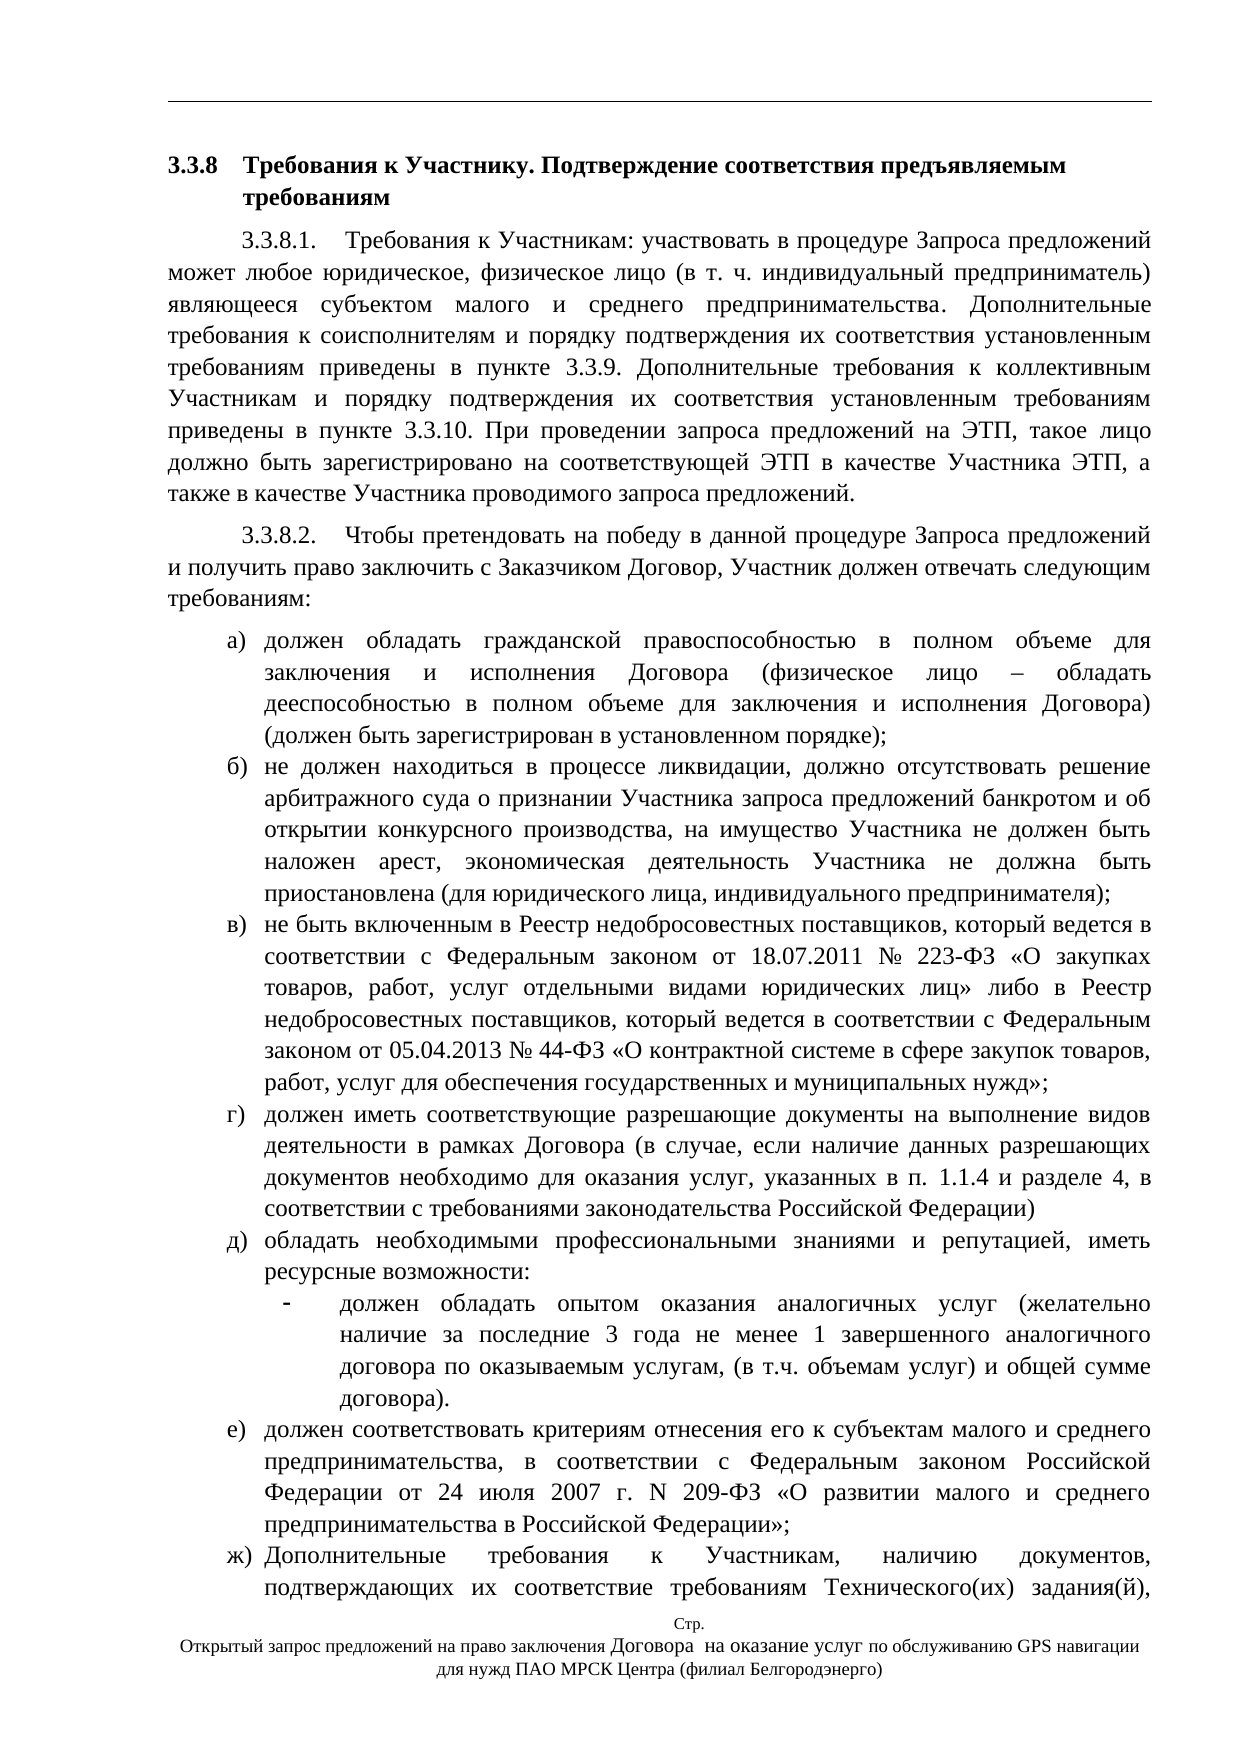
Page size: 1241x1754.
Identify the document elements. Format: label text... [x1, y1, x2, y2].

list должен соответствовать критериям отнесения его к субъектам малого и среднего предпринимательства, в соответствии с Федеральным законом Российской Федерации от 24 июля 2007 г. N 209-ФЗ «О развитии малого и среднего предпринимательства в Российской Федерации»; [227, 1414, 1152, 1538]
list Чтобы претендовать на победу в данной процедуре Запроса предложений и получить право заключить с Заказчиком Договор, Участник должен отвечать следующим требованиям: [168, 520, 1152, 612]
list должен обладать гражданской правоспособностью в полном объеме для заключения и исполнения Договора (физическое лицо – обладать дееспособностью в полном объеме для заключения и исполнения Договора) (должен быть зарегистрирован в установленном порядке); [227, 625, 1152, 749]
subtitle Требования к Участнику. Подтверждение соответствия предъявляемым требованиям [168, 150, 1152, 210]
list не быть включенным в Реестр недобросовестных поставщиков, который ведется в соответствии с Федеральным законом от 18.07.2011 № 223-ФЗ «О закупках товаров, работ, услуг отдельными видами юридических лиц» либо в Реестр недобросовестных поставщиков, который ведется в соответствии с Федеральным законом от 05.04.2013 № 44-ФЗ «О контрактной системе в сфере закупок товаров, работ, услуг для обеспечения государственных и муниципальных нужд»; [227, 909, 1152, 1096]
list обладать необходимыми профессиональными знаниями и репутацией, иметь ресурсные возможности: [227, 1225, 1152, 1285]
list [227, 1541, 1152, 1601]
list должен обладать опытом оказания аналогичных услуг (желательно наличие за последние 3 года не менее 1 завершенного аналогичного договора по оказываемым услугам, (в т.ч. объемам услуг) и общей сумме договора). [282, 1288, 1152, 1411]
list не должен находиться в процессе ликвидации, должно отсутствовать решение арбитражного суда о признании Участника запроса предложений банкротом и об открытии конкурсного производства, на имущество Участника не должен быть наложен арест, экономическая деятельность Участника не должна быть приостановлена (для юридического лица, индивидуального предпринимателя); [227, 751, 1152, 906]
